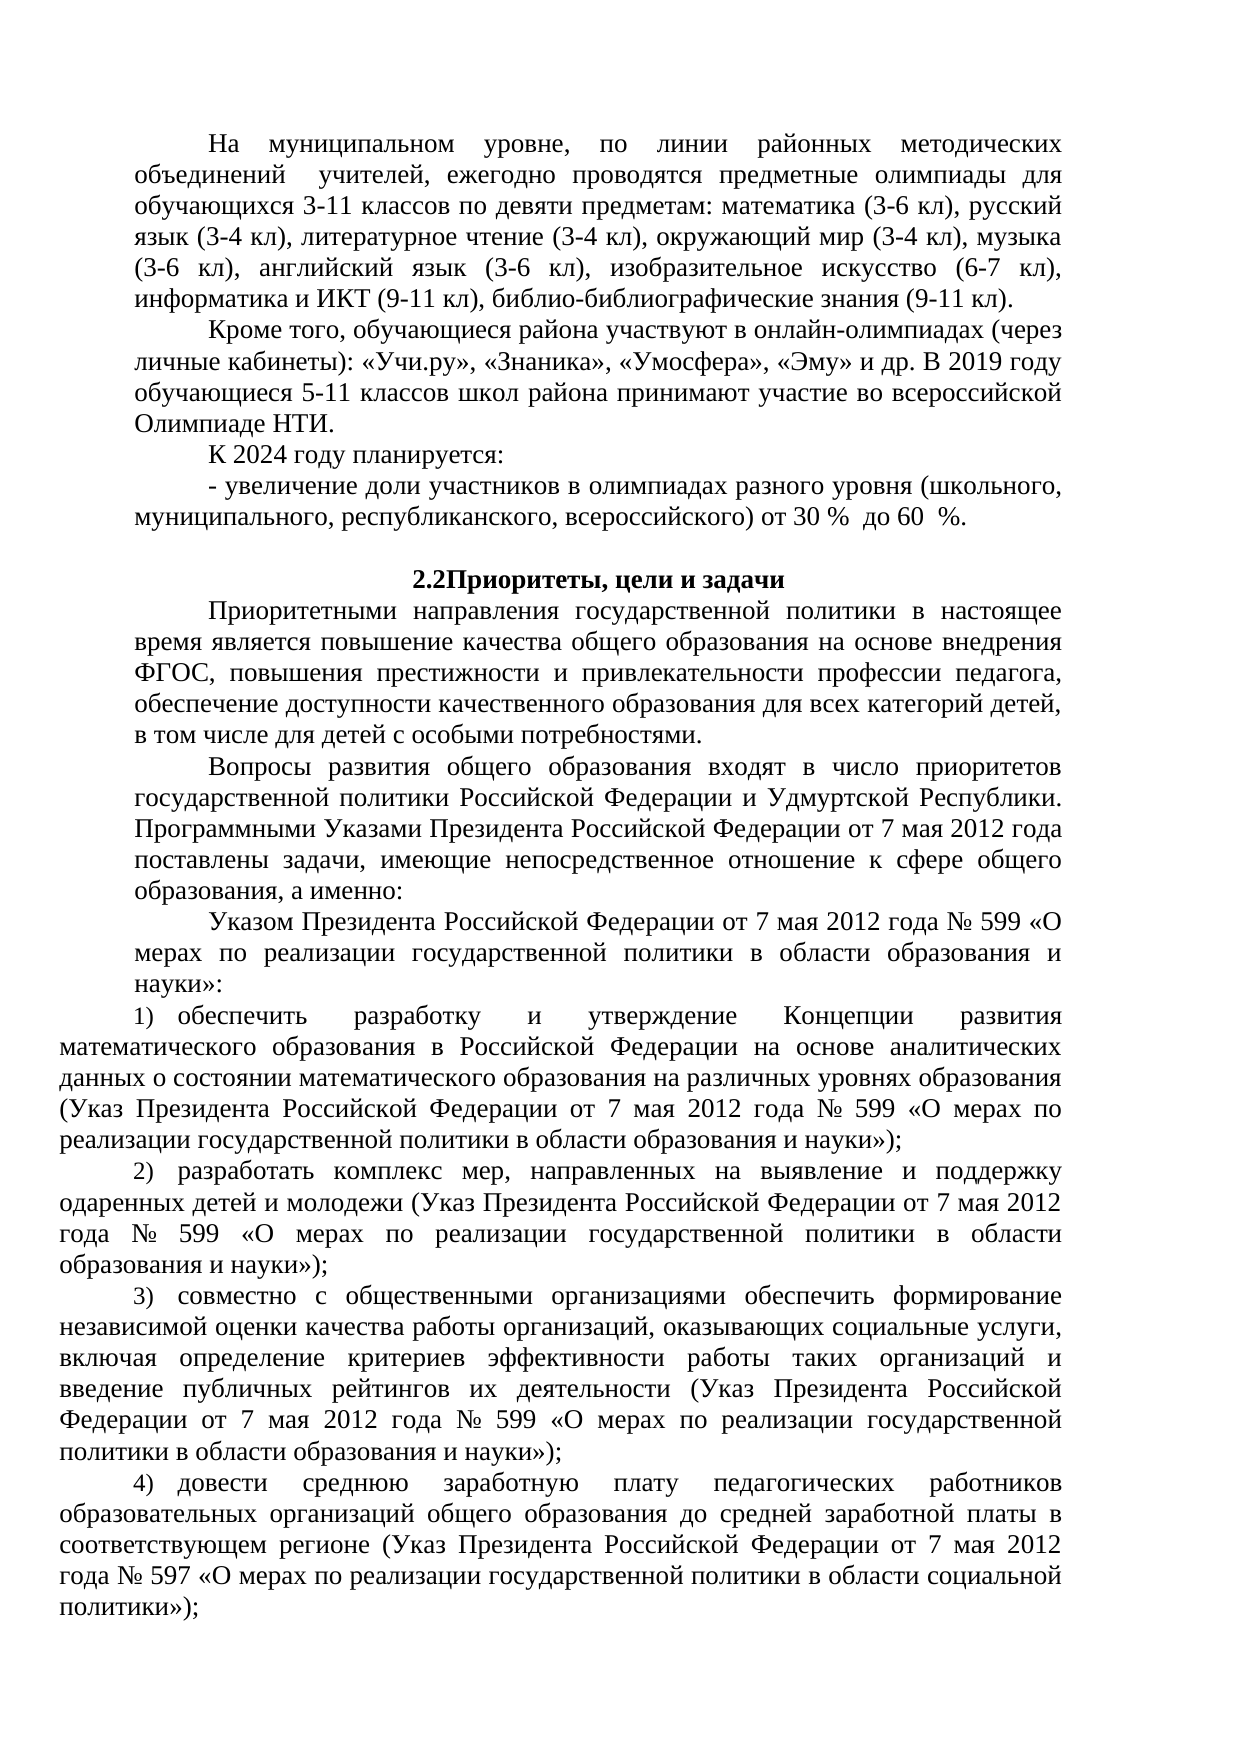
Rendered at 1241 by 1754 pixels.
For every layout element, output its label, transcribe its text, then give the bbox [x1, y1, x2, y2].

text Приоритетными направления государственной политики в настоящее время является повышение качества общего образования на основе внедрения ФГОС, повышения престижности и привлекательности профессии педагога, обеспечение доступности качественного образования для всех категорий детей, в том числе для детей с особыми потребностями. [134, 594, 1063, 749]
text На муниципальном уровне, по линии районных методических объединений учителей, ежегодно проводятся предметные олимпиады для обучающихся 3-11 классов по девяти предметам: математика (3-6 кл), русский язык (3-4 кл), литературное чтение (3-4 кл), окружающий мир (3-4 кл), музыка (3-6 кл), английский язык (3-6 кл), изобразительное искусство (6-7 кл), информатика и ИКТ (9-11 кл), библио-библиографические знания (9-11 кл). [134, 127, 1063, 313]
text К 2024 году планируется: [134, 438, 1063, 469]
list обеспечить разработку и утверждение Концепции развития математического образования в Российской Федерации на основе аналитических данных о состоянии математического образования на различных уровнях образования (Указ Президента Российской Федерации от 7 мая 2012 года № 599 «О мерах по реализации государственной политики в области образования и науки»); [59, 999, 1063, 1154]
list совместно с общественными организациями обеспечить формирование независимой оценки качества работы организаций, оказывающих социальные услуги, включая определение критериев эффективности работы таких организаций и введение публичных рейтингов их деятельности (Указ Президента Российской Федерации от 7 мая 2012 года № 599 «О мерах по реализации государственной политики в области образования и науки»); [59, 1279, 1063, 1466]
text Указом Президента Российской Федерации от 7 мая 2012 года № 599 «О мерах по реализации государственной политики в области образования и науки»: [134, 905, 1063, 999]
text - увеличение доли участников в олимпиадах разного уровня (школьного, муниципального, республиканского, всероссийского) от 30 % до 60 %. [134, 469, 1063, 532]
text Кроме того, обучающиеся района участвуют в онлайн-олимпиадах (через личные кабинеты): «Учи.ру», «Знаника», «Умосфера», «Эму» и др. В 2019 году обучающиеся 5-11 классов школ района принимают участие во всероссийской Олимпиаде НТИ. [134, 313, 1063, 438]
text Вопросы развития общего образования входят в число приоритетов государственной политики Российской Федерации и Удмуртской Республики. Программными Указами Президента Российской Федерации от 7 мая 2012 года поставлены задачи, имеющие непосредственное отношение к сфере общего образования, а именно: [134, 749, 1063, 905]
list разработать комплекс мер, направленных на выявление и поддержку одаренных детей и молодежи (Указ Президента Российской Федерации от 7 мая 2012 года № 599 «О мерах по реализации государственной политики в области образования и науки»); [59, 1154, 1063, 1279]
text 2.2Приоритеты, цели и задачи [134, 563, 989, 594]
list довести среднюю заработную плату педагогических работников образовательных организаций общего образования до средней заработной платы в соответствующем регионе (Указ Президента Российской Федерации от 7 мая 2012 года № 597 «О мерах по реализации государственной политики в области социальной политики»); [59, 1466, 1063, 1622]
